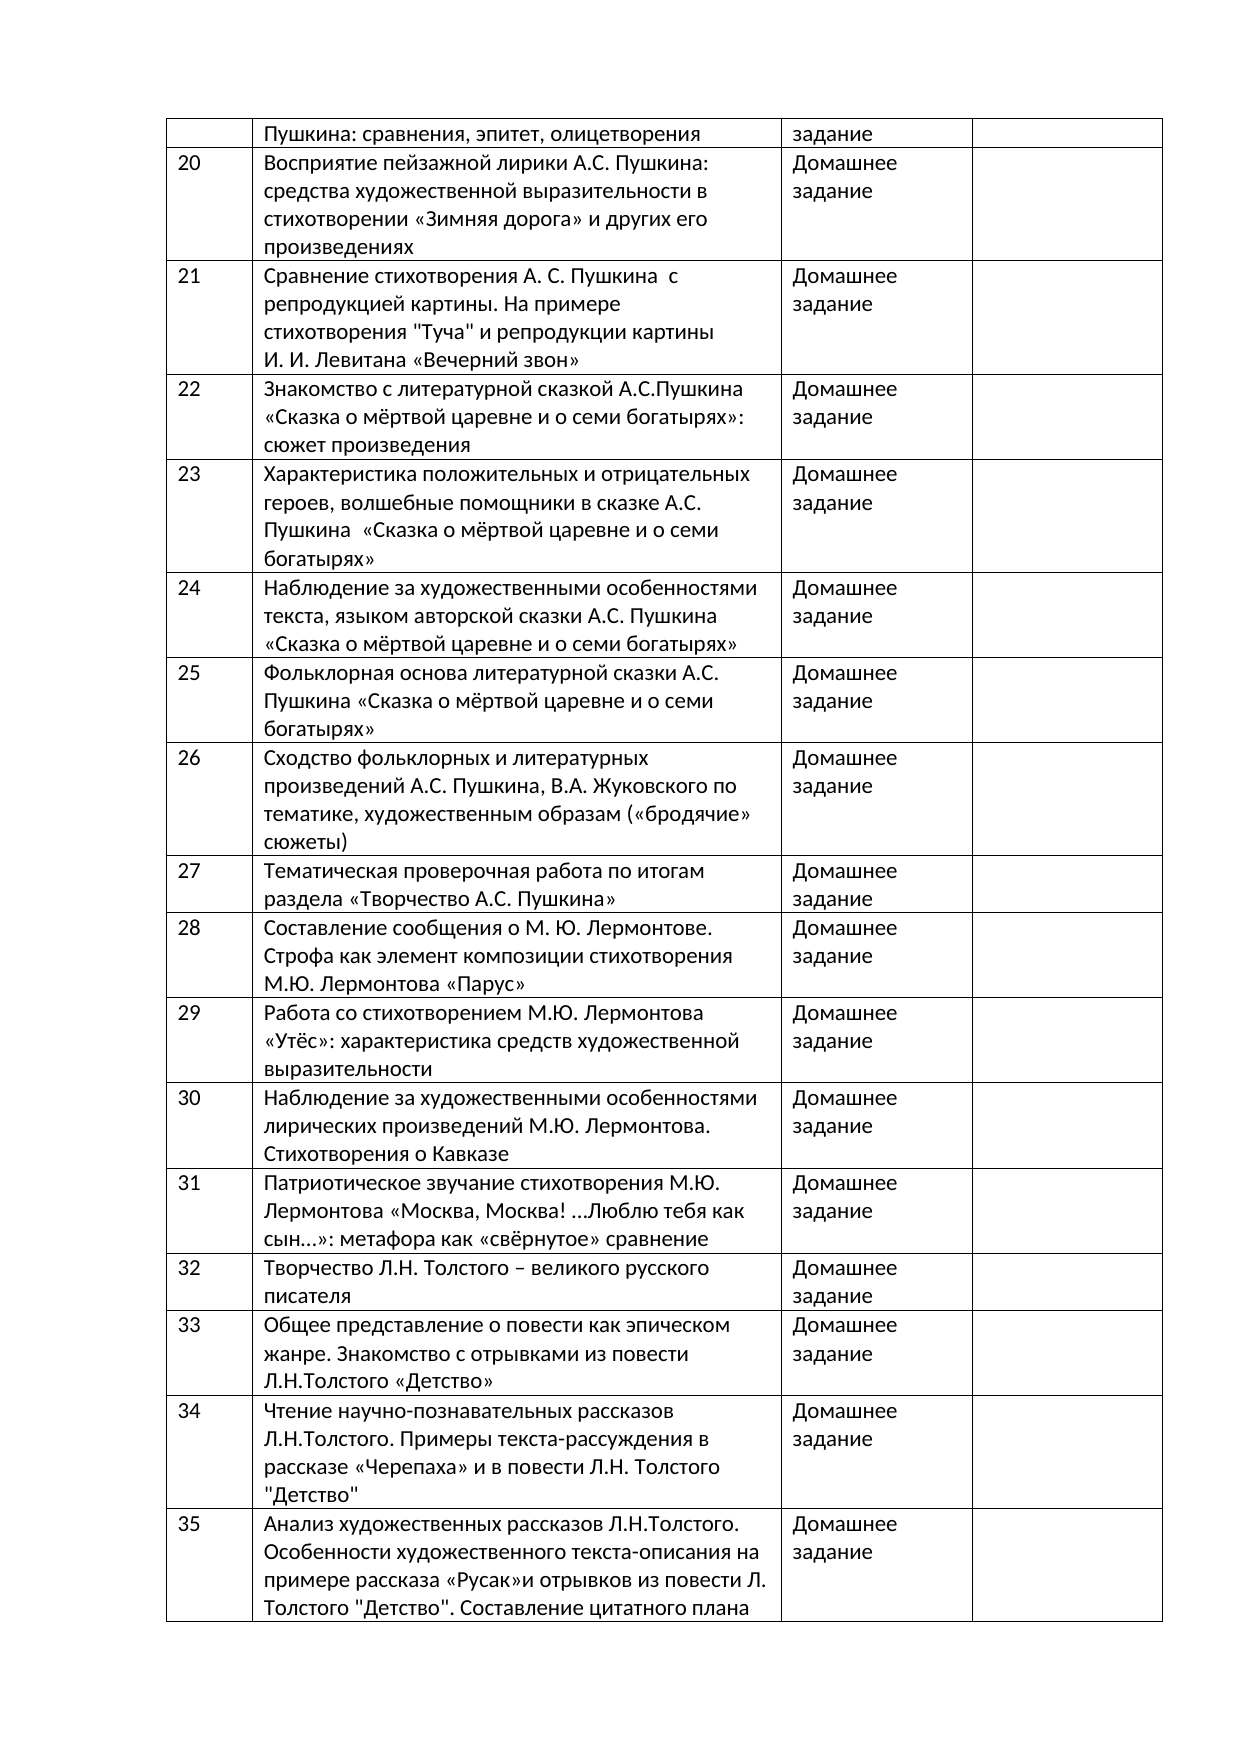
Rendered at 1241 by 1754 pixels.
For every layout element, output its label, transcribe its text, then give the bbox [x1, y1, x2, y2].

table_cell Фольклорная основа литературной сказки А.С. Пушкина «Сказка о мёртвой царевне и о семи богатырях» [253, 658, 781, 742]
table_cell 24 [167, 573, 252, 657]
table_cell 19 [167, 119, 252, 147]
table_cell Домашнее задание [782, 375, 972, 458]
table_cell 22 [167, 375, 252, 458]
table_cell Работа со стихотворением М.Ю. Лермонтова «Утёс»: характеристика средств художественной выразительности [253, 998, 781, 1082]
table_cell [973, 375, 1162, 458]
table_cell Наблюдение за художественными особенностями лирических произведений М.Ю. Лермонтова. Стихотворения о Кавказе [253, 1083, 781, 1167]
table_cell [973, 1509, 1162, 1621]
table_cell 32 [167, 1254, 252, 1309]
table_cell Домашнее задание [782, 743, 972, 855]
table_cell Домашнее задание [782, 119, 972, 147]
table_cell Домашнее задание [782, 148, 972, 260]
table_cell [973, 743, 1162, 855]
table_cell [973, 261, 1162, 373]
table_cell Домашнее задание [782, 1311, 972, 1395]
table_cell Домашнее задание [782, 1254, 972, 1309]
table_cell 34 [167, 1396, 252, 1508]
table_cell Чтение научно-познавательных рассказов Л.Н.Толстого. Примеры текста-рассуждения в рассказе «Черепаха» и в повести Л.Н. Толстого "Детство" [253, 1396, 781, 1508]
table_cell Сходство фольклорных и литературных произведений А.С. Пушкина, В.А. Жуковского по тематике, художественным образам («бродячие» сюжеты) [253, 743, 781, 855]
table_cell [253, 119, 781, 147]
table_cell [973, 148, 1162, 260]
table_cell Домашнее задание [782, 1396, 972, 1508]
table_cell [973, 1169, 1162, 1252]
table_cell Составление сообщения о М. Ю. Лермонтове. Строфа как элемент композиции стихотворения М.Ю. Лермонтова «Парус» [253, 913, 781, 997]
table_cell Домашнее задание [782, 460, 972, 572]
table_cell Домашнее задание [782, 998, 972, 1082]
table_cell [973, 856, 1162, 912]
table_cell [973, 913, 1162, 997]
table_cell Характеристика положительных и отрицательных героев, волшебные помощники в сказке А.С. Пушкина «Сказка о мёртвой царевне и о семи богатырях» [253, 460, 781, 572]
table_cell Общее представление о повести как эпическом жанре. Знакомство с отрывками из повести Л.Н.Толстого «Детство» [253, 1311, 781, 1395]
table_cell Домашнее задание [782, 573, 972, 657]
table_cell 25 [167, 658, 252, 742]
table_cell Домашнее задание [782, 1083, 972, 1167]
table_cell [973, 998, 1162, 1082]
table_cell Домашнее задание [782, 913, 972, 997]
table_cell Восприятие пейзажной лирики А.С. Пушкина: средства художественной выразительности в стихотворении «Зимняя дорога» и других его произведениях [253, 148, 781, 260]
table_cell Сравнение стихотворения А. С. Пушкина с репродукцией картины. На примере стихотворения "Туча" и репродукции картины И. И. Левитана «Вечерний звон» [253, 261, 781, 373]
table_cell 35 [167, 1509, 252, 1621]
table_cell Домашнее задание [782, 1169, 972, 1252]
table_cell Домашнее задание [782, 658, 972, 742]
table_cell Домашнее задание [782, 856, 972, 912]
table_cell [973, 1396, 1162, 1508]
table_cell Патриотическое звучание стихотворения М.Ю. Лермонтова «Москва, Москва! …Люблю тебя как сын…»: метафора как «свёрнутое» сравнение [253, 1169, 781, 1252]
table_cell 33 [167, 1311, 252, 1395]
table_cell Домашнее задание [782, 1509, 972, 1621]
table_cell 30 [167, 1083, 252, 1167]
table_cell 23 [167, 460, 252, 572]
table_cell [973, 658, 1162, 742]
table_cell Наблюдение за художественными особенностями текста, языком авторской сказки А.С. Пушкина «Сказка о мёртвой царевне и о семи богатырях» [253, 573, 781, 657]
table_cell 20 [167, 148, 252, 260]
table_cell [973, 460, 1162, 572]
table_cell [973, 1254, 1162, 1309]
table_cell 29 [167, 998, 252, 1082]
table_cell 31 [167, 1169, 252, 1252]
table_cell 27 [167, 856, 252, 912]
table_cell [973, 119, 1162, 147]
table_cell Анализ художественных рассказов Л.Н.Толстого. Особенности художественного текста-описания на примере рассказа «Русак»и отрывков из повести Л. Толстого "Детство". Составление цитатного плана [253, 1509, 781, 1621]
table_cell [973, 1083, 1162, 1167]
table_cell 26 [167, 743, 252, 855]
table_cell Творчество Л.Н. Толстого – великого русского писателя [253, 1254, 781, 1309]
table_cell Тематическая проверочная работа по итогам раздела «Творчество А.С. Пушкина» [253, 856, 781, 912]
table_cell [973, 573, 1162, 657]
table_cell 21 [167, 261, 252, 373]
table_cell 28 [167, 913, 252, 997]
table_cell [973, 1311, 1162, 1395]
table_cell Знакомство с литературной сказкой А.С.Пушкина «Сказка о мёртвой царевне и о семи богатырях»: сюжет произведения [253, 375, 781, 458]
table_cell Домашнее задание [782, 261, 972, 373]
